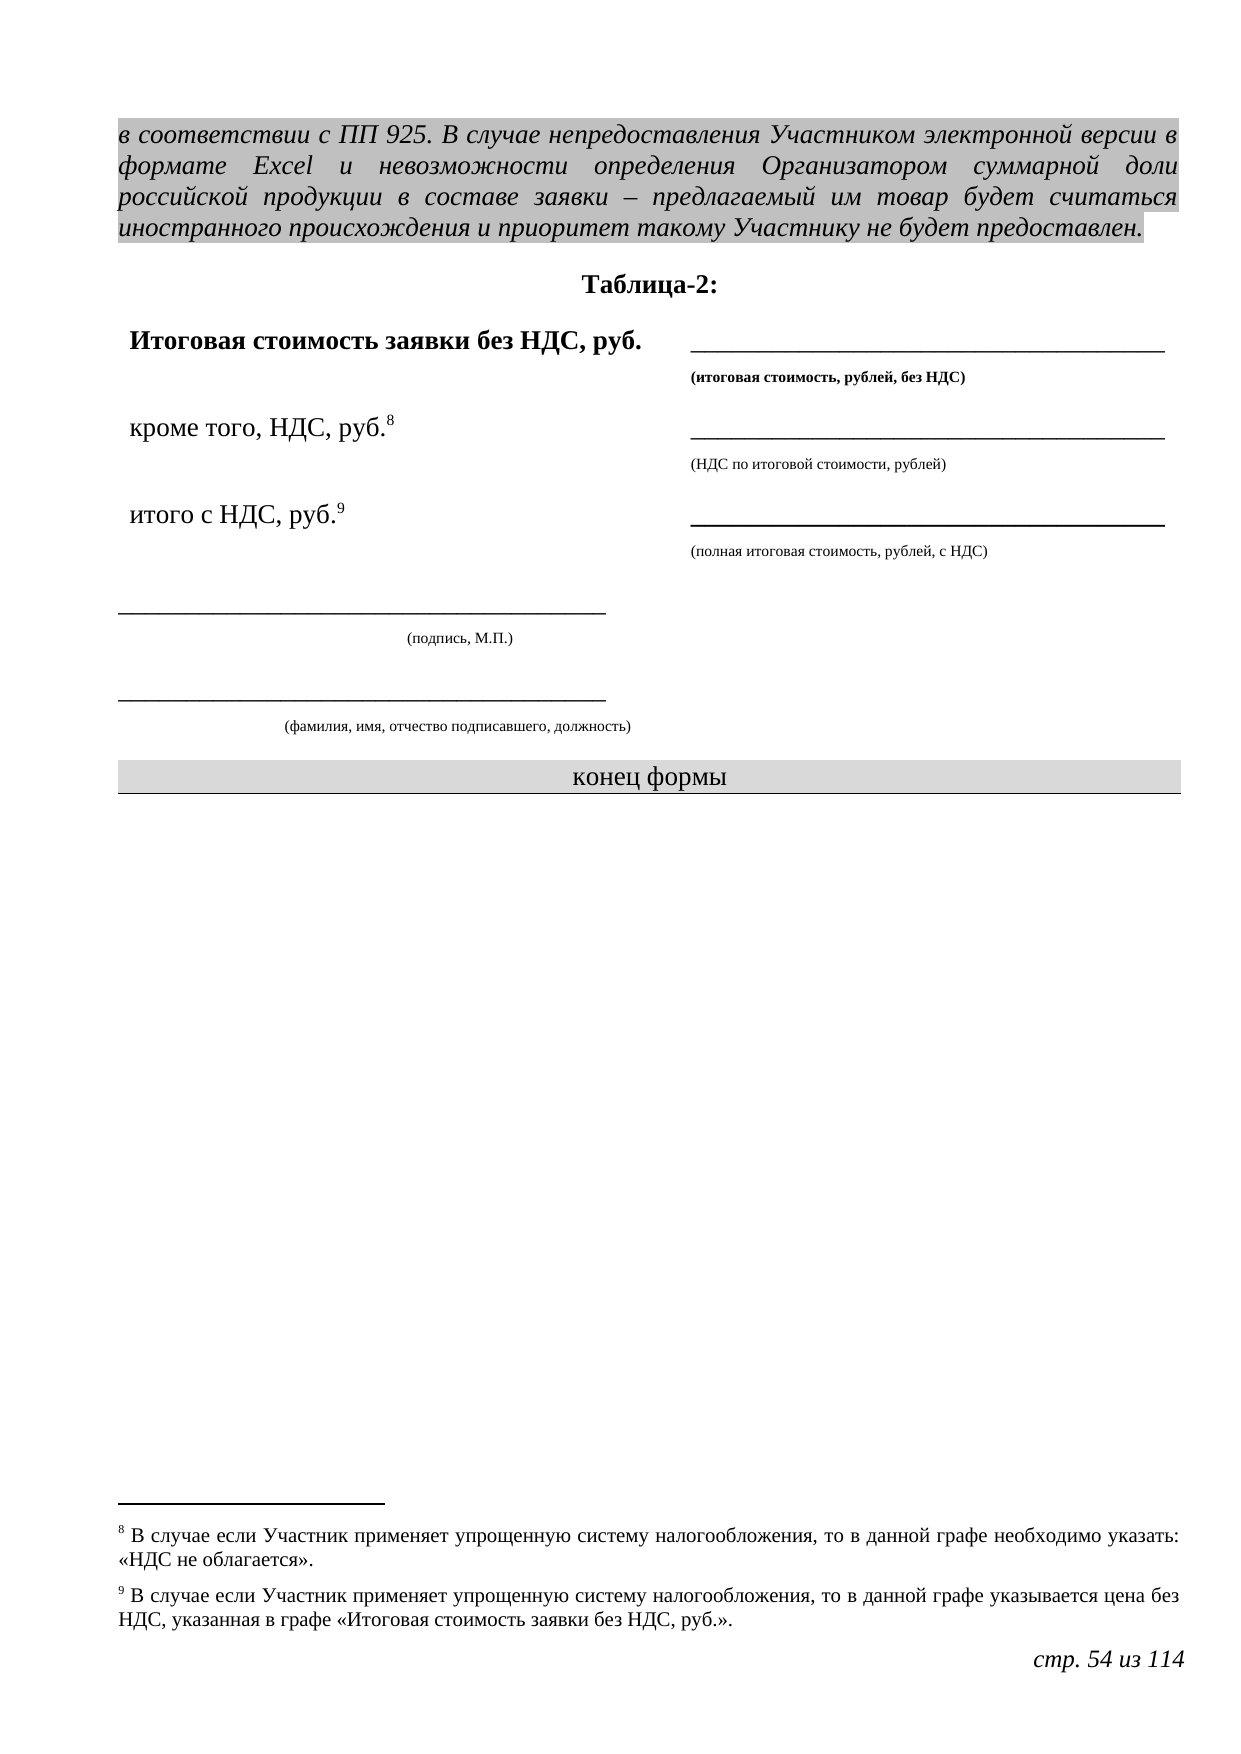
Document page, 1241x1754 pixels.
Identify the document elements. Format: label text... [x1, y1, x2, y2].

table_header Итоговая стоимость заявки без НДС, руб. [118, 311, 679, 399]
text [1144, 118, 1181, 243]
text ____________________________________ [118, 586, 1181, 617]
table_cell ___________________________________ (НДС по итоговой стоимости, рублей) [679, 399, 1185, 486]
text (подпись, М.П.) [118, 629, 797, 661]
text конец формы [118, 760, 1181, 793]
text Таблица-2: [118, 268, 1181, 299]
table_cell кроме того, НДС, руб. [118, 399, 679, 486]
text (фамилия, имя, отчество подписавшего, должность) [118, 717, 797, 748]
table_header ___________________________________ (итоговая стоимость, рублей, без НДС) [679, 311, 1185, 399]
table_cell ___________________________________ (полная итоговая стоимость, рублей, с НДС) [679, 486, 1185, 573]
table_cell итого с НДС, руб. [118, 486, 679, 573]
text ____________________________________ [118, 673, 1181, 704]
